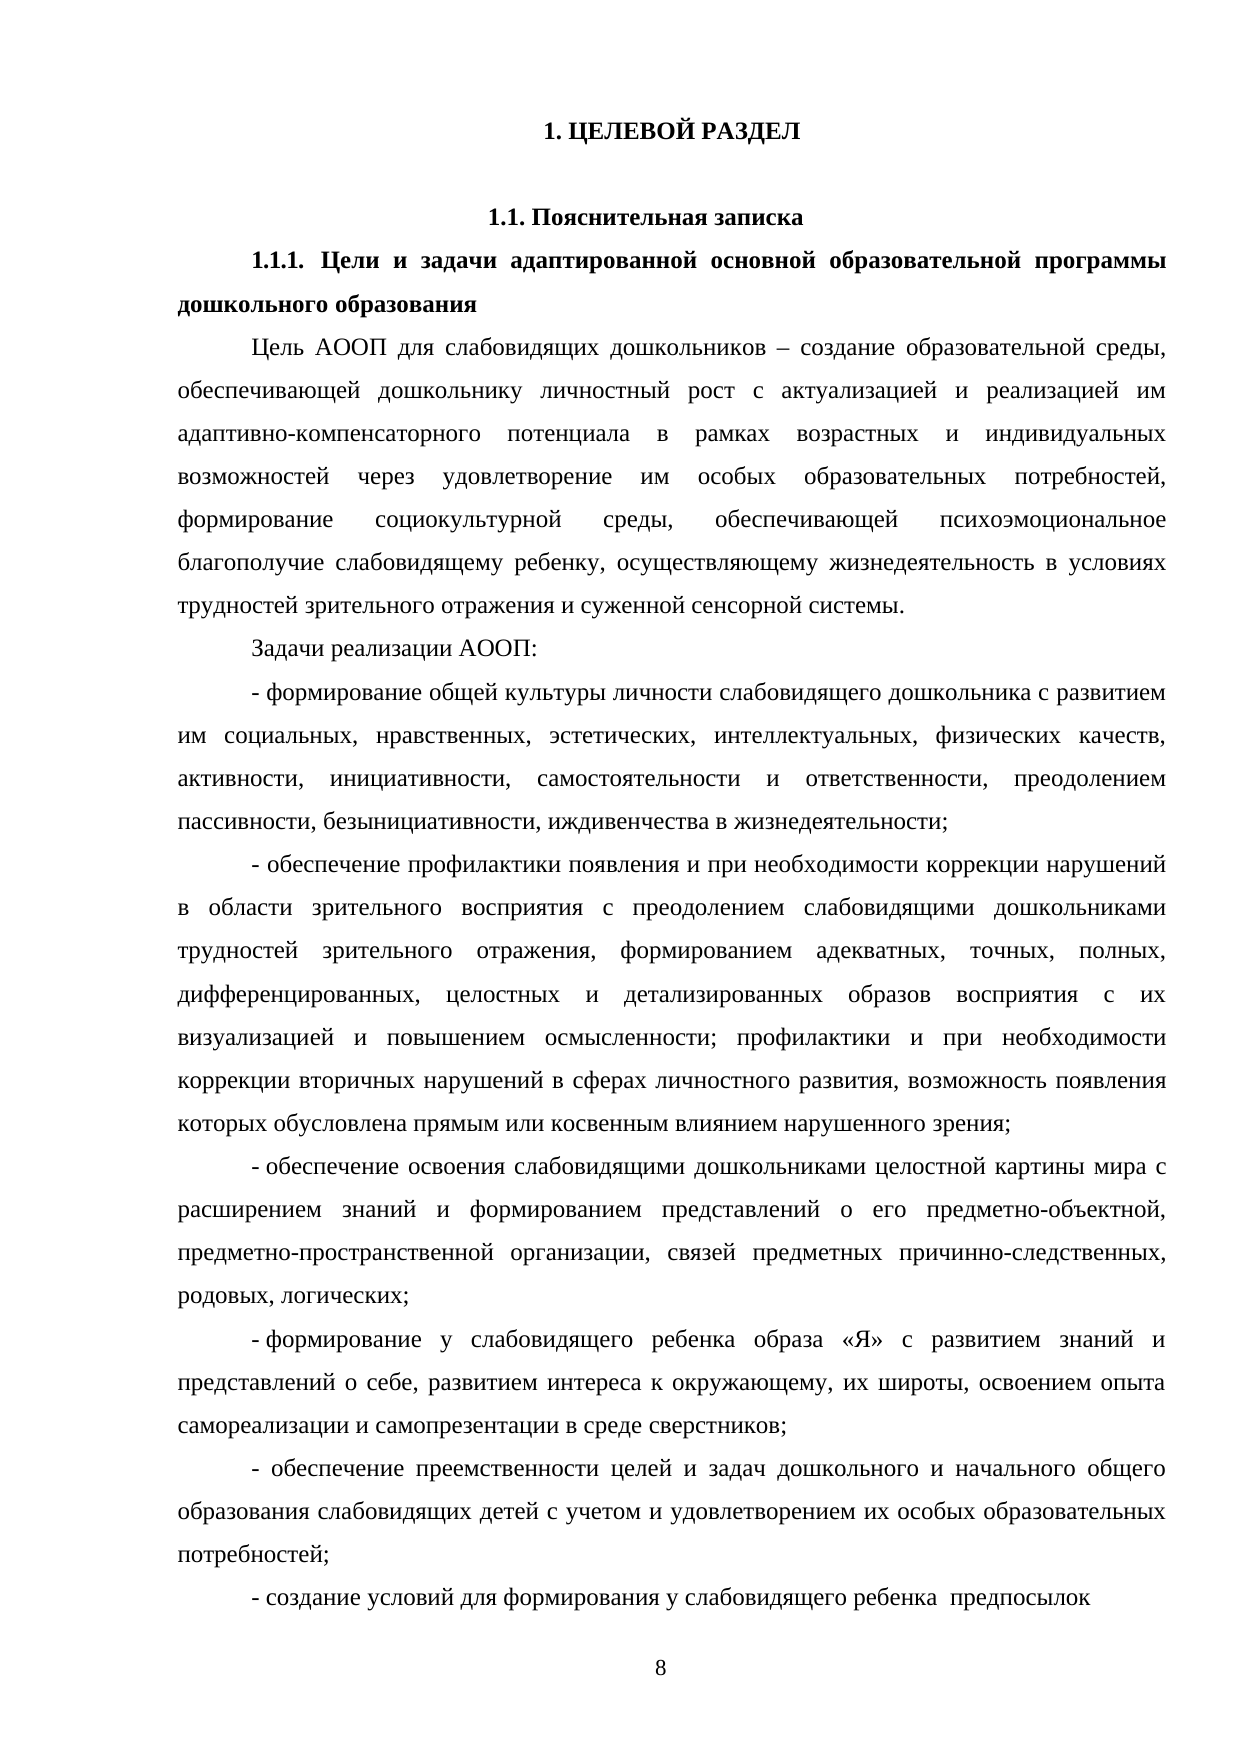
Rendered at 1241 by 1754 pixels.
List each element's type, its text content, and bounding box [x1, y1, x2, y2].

subtitle 1. ЦЕЛЕВОЙ РАЗДЕЛ [543, 116, 1190, 145]
list создание условий для формирования у слабовидящего ребенка предпосылок [251, 1583, 1190, 1611]
list обеспечение профилактики появления и при необходимости коррекции нарушений в области зрительного восприятия с преодолением слабовидящими дошкольниками трудностей зрительного отражения, формированием адекватных, точных, полных, дифференцированных, целостных и детализированных образов восприятия c их визуализацией и повышением осмысленности; профилактики и при необходимости коррекции вторичных нарушений в сферах личностного развития, возможность появления которых обусловлена прямым или косвенным влиянием нарушенного зрения; [177, 849, 1167, 1137]
list формирование у слабовидящего ребенка образа «Я» с развитием знаний и представлений о себе, развитием интереса к окружающему, их широты, освоением опыта самореализации и самопрезентации в среде сверстников; [177, 1324, 1167, 1439]
text Цель АООП для слабовидящих дошкольников – создание образовательной среды, обеспечивающей дошкольнику личностный рост с актуализацией и реализацией им адаптивно-компенсаторного потенциала в рамках возрастных и индивидуальных возможностей через удовлетворение им особых образовательных потребностей, формирование социокультурной среды, обеспечивающей психоэмоциональное благополучие слабовидящему ребенку, осуществляющему жизнедеятельность в условиях трудностей зрительного отражения и суженной сенсорной системы. [177, 332, 1167, 619]
list обеспечение освоения слабовидящими дошкольниками целостной картины мира с расширением знаний и формированием представлений о его предметно-объектной, предметно-пространственной организации, связей предметных причинно-следственных, родовых, логических; [177, 1151, 1167, 1309]
list обеспечение преемственности целей и задач дошкольного и начального общего образования слабовидящих детей с учетом и удовлетворением их особых образовательных потребностей; [177, 1453, 1167, 1568]
subtitle 1.1. Пояснительная записка [488, 202, 1190, 231]
list формирование общей культуры личности слабовидящего дошкольника с развитием им социальных, нравственных, эстетических, интеллектуальных, физических качеств, активности, инициативности, самостоятельности и ответственности, преодолением пассивности, безынициативности, иждивенчества в жизнедеятельности; [177, 677, 1167, 835]
subtitle Цели и задачи адаптированной основной образовательной программы дошкольного образования [177, 246, 1167, 317]
text Задачи реализации АООП: [251, 634, 1190, 662]
